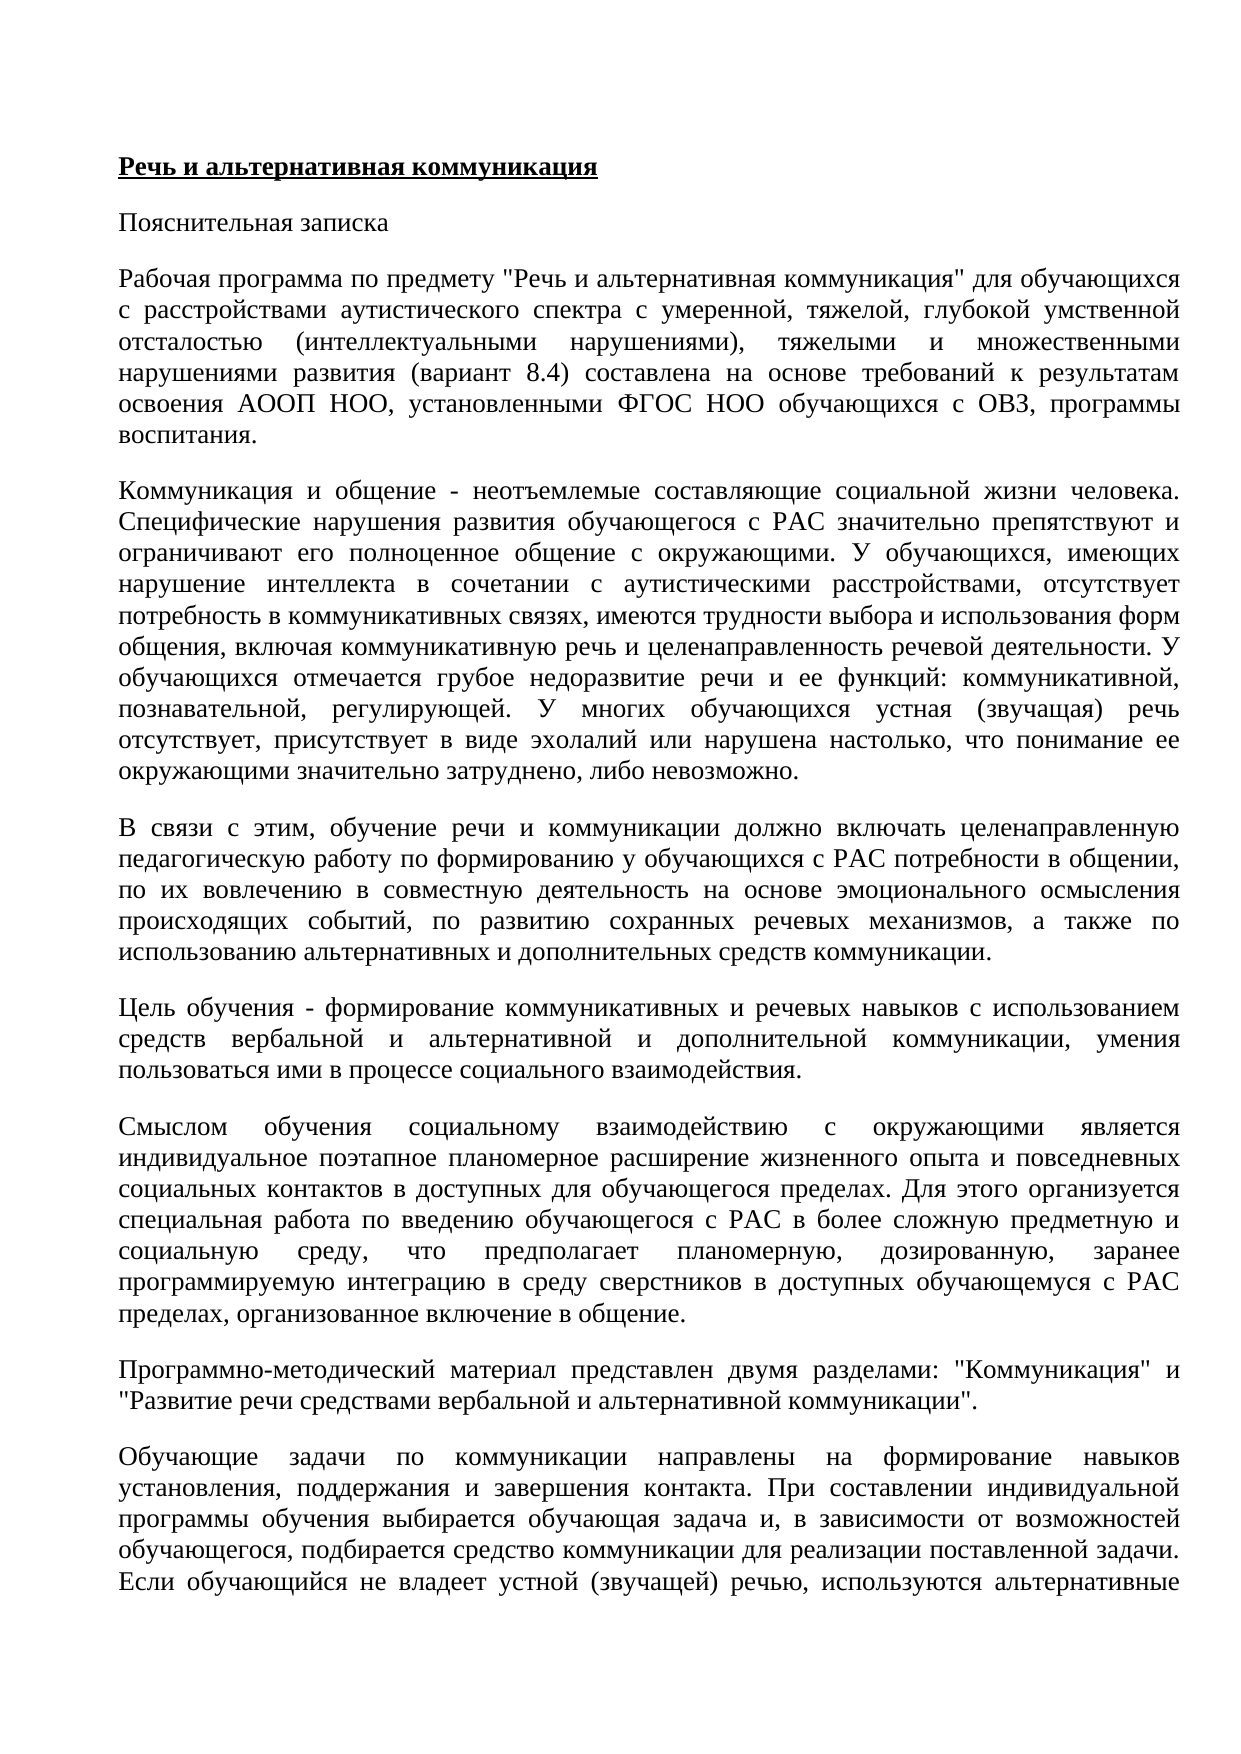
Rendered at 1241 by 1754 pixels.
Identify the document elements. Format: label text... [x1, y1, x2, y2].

text В связи с этим, обучение речи и коммуникации должно включать целенаправленную педагогическую работу по формированию у обучающихся с РАС потребности в общении, по их вовлечению в совместную деятельность на основе эмоционального осмысления происходящих событий, по развитию сохранных речевых механизмов, а также по использованию альтернативных и дополнительных средств коммуникации. [118, 811, 1181, 966]
text Речь и альтернативная коммуникация [118, 150, 1181, 181]
text Программно-методический материал представлен двумя разделами: "Коммуникация" и "Развитие речи средствами вербальной и альтернативной коммуникации". [118, 1353, 1181, 1415]
text Пояснительная записка [118, 206, 1181, 237]
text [118, 1440, 1181, 1596]
text Коммуникация и общение - неотъемлемые составляющие социальной жизни человека. Специфические нарушения развития обучающегося с РАС значительно препятствуют и ограничивают его полноценное общение с окружающими. У обучающихся, имеющих нарушение интеллекта в сочетании с аутистическими расстройствами, отсутствует потребность в коммуникативных связях, имеются трудности выбора и использования форм общения, включая коммуникативную речь и целенаправленность речевой деятельности. У обучающихся отмечается грубое недоразвитие речи и ее функций: коммуникативной, познавательной, регулирующей. У многих обучающихся устная (звучащая) речь отсутствует, присутствует в виде эхолалий или нарушена настолько, что понимание ее окружающими значительно затруднено, либо невозможно. [118, 474, 1181, 786]
text Смыслом обучения социальному взаимодействию с окружающими является индивидуальное поэтапное планомерное расширение жизненного опыта и повседневных социальных контактов в доступных для обучающегося пределах. Для этого организуется специальная работа по введению обучающегося с РАС в более сложную предметную и социальную среду, что предполагает планомерную, дозированную, заранее программируемую интеграцию в среду сверстников в доступных обучающемуся с РАС пределах, организованное включение в общение. [118, 1110, 1181, 1328]
text Цель обучения - формирование коммуникативных и речевых навыков с использованием средств вербальной и альтернативной и дополнительной коммуникации, умения пользоваться ими в процессе социального взаимодействия. [118, 991, 1181, 1085]
text Рабочая программа по предмету "Речь и альтернативная коммуникация" для обучающихся с расстройствами аутистического спектра с умеренной, тяжелой, глубокой умственной отсталостью (интеллектуальными нарушениями), тяжелыми и множественными нарушениями развития (вариант 8.4) составлена на основе требований к результатам освоения АООП НОО, установленными ФГОС НОО обучающихся с ОВЗ, программы воспитания. [118, 262, 1181, 449]
